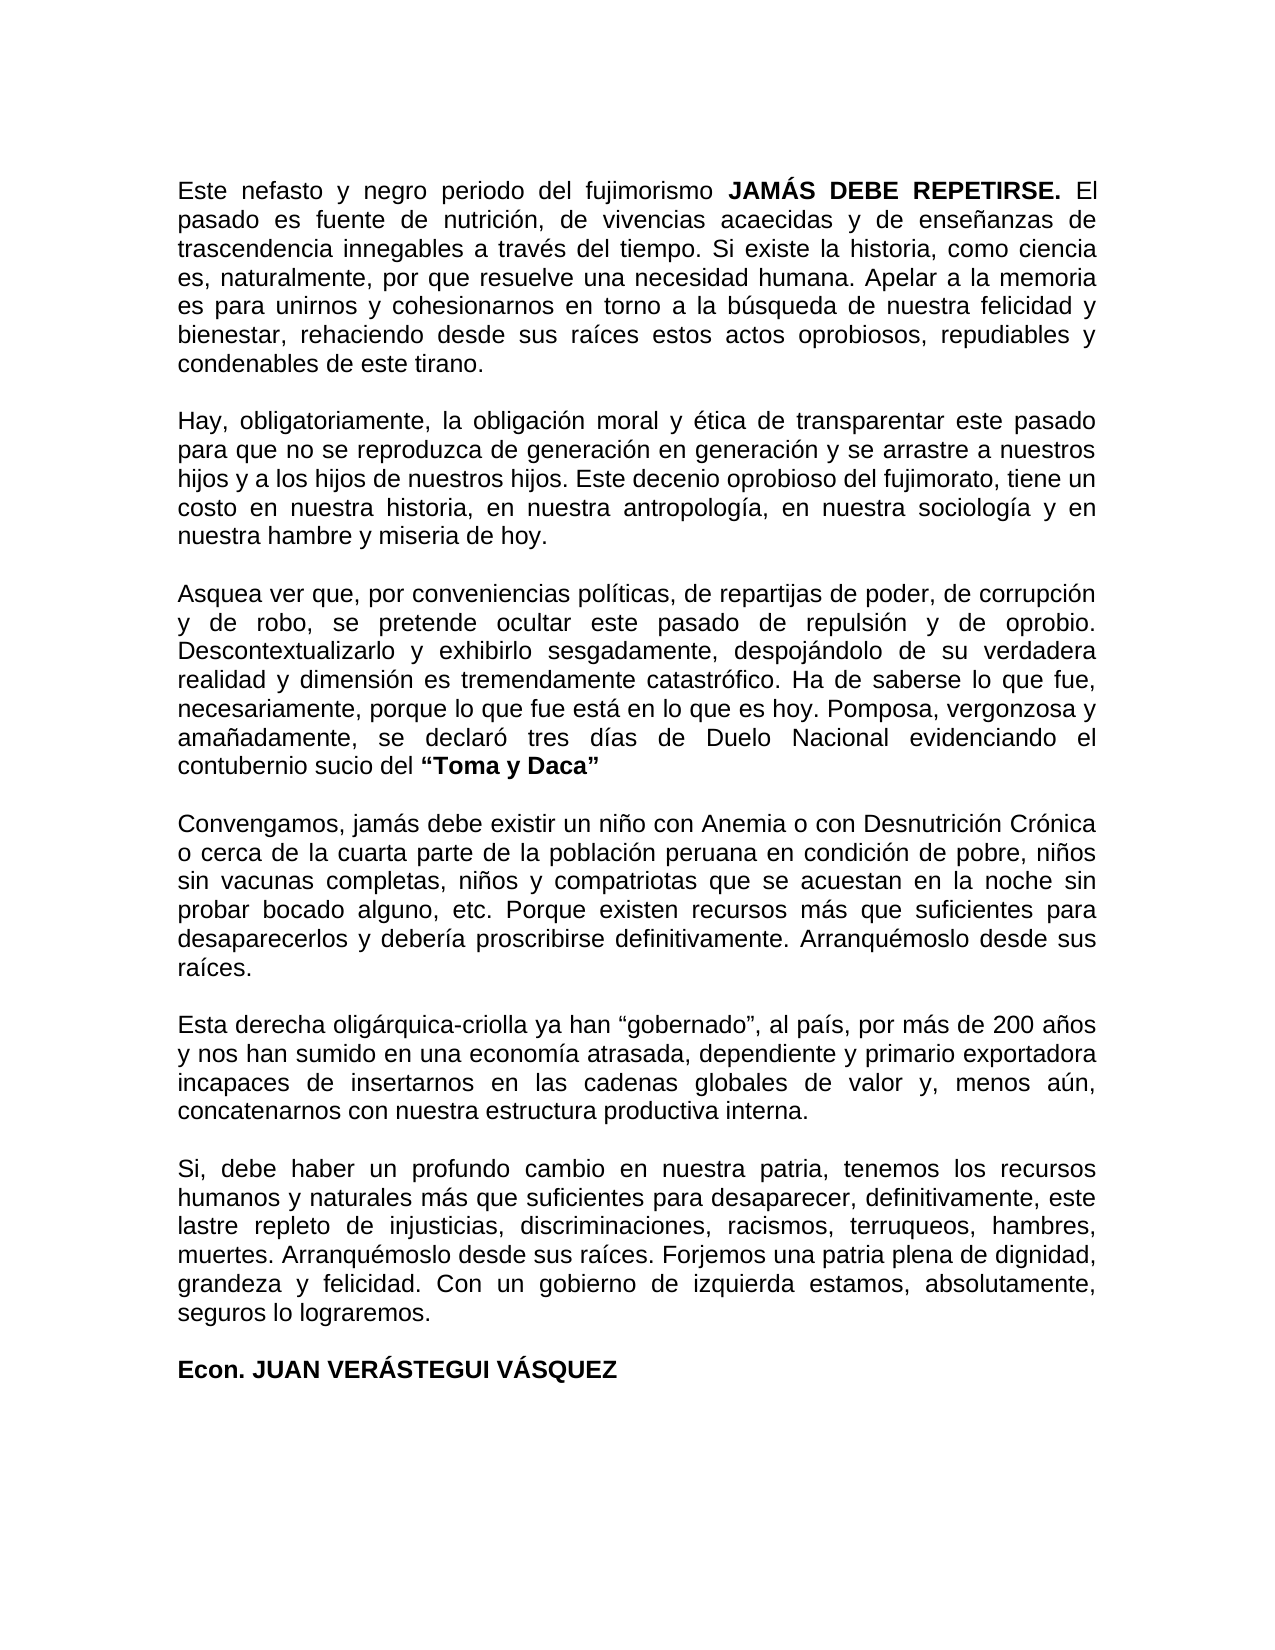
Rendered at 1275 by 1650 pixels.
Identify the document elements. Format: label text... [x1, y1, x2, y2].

text Econ. JUAN VERÁSTEGUI VÁSQUEZ [177, 1355, 1098, 1384]
text Asquea ver que, por conveniencias políticas, de repartijas de poder, de corrupción y de robo, se pretende ocultar este pasado de repulsión y de oprobio. Descontextualizarlo y exhibirlo sesgadamente, despojándolo de su verdadera realidad y dimensión es tremendamente catastrófico. Ha de saberse lo que fue, necesariamente, porque lo que fue está en lo que es hoy. Pomposa, vergonzosa y amañadamente, se declaró tres días de Duelo Nacional evidenciando el contubernio sucio del “Toma y Daca” [177, 579, 1098, 780]
text Esta derecha oligárquica-criolla ya han “gobernado”, al país, por más de 200 años y nos han sumido en una economía atrasada, dependiente y primario exportadora incapaces de insertarnos en las cadenas globales de valor y, menos aún, concatenarnos con nuestra estructura productiva interna. [177, 1010, 1098, 1125]
text Convengamos, jamás debe existir un niño con Anemia o con Desnutrición Crónica o cerca de la cuarta parte de la población peruana en condición de pobre, niños sin vacunas completas, niños y compatriotas que se acuestan en la noche sin probar bocado alguno, etc. Porque existen recursos más que suficientes para desaparecerlos y debería proscribirse definitivamente. Arranquémoslo desde sus raíces. [177, 809, 1098, 981]
text Hay, obligatoriamente, la obligación moral y ética de transparentar este pasado para que no se reproduzca de generación en generación y se arrastre a nuestros hijos y a los hijos de nuestros hijos. Este decenio oprobioso del fujimorato, tiene un costo en nuestra historia, en nuestra antropología, en nuestra sociología y en nuestra hambre y miseria de hoy. [177, 406, 1098, 550]
text Si, debe haber un profundo cambio en nuestra patria, tenemos los recursos humanos y naturales más que suficientes para desaparecer, definitivamente, este lastre repleto de injusticias, discriminaciones, racismos, terruqueos, hambres, muertes. Arranquémoslo desde sus raíces. Forjemos una patria plena de dignidad, grandeza y felicidad. Con un gobierno de izquierda estamos, absolutamente, seguros lo lograremos. [177, 1154, 1098, 1326]
text Este nefasto y negro periodo del fujimorismo JAMÁS DEBE REPETIRSE. El pasado es fuente de nutrición, de vivencias acaecidas y de enseñanzas de trascendencia innegables a través del tiempo. Si existe la historia, como ciencia es, naturalmente, por que resuelve una necesidad humana. Apelar a la memoria es para unirnos y cohesionarnos en torno a la búsqueda de nuestra felicidad y bienestar, rehaciendo desde sus raíces estos actos oprobiosos, repudiables y condenables de este tirano. [177, 176, 1098, 378]
